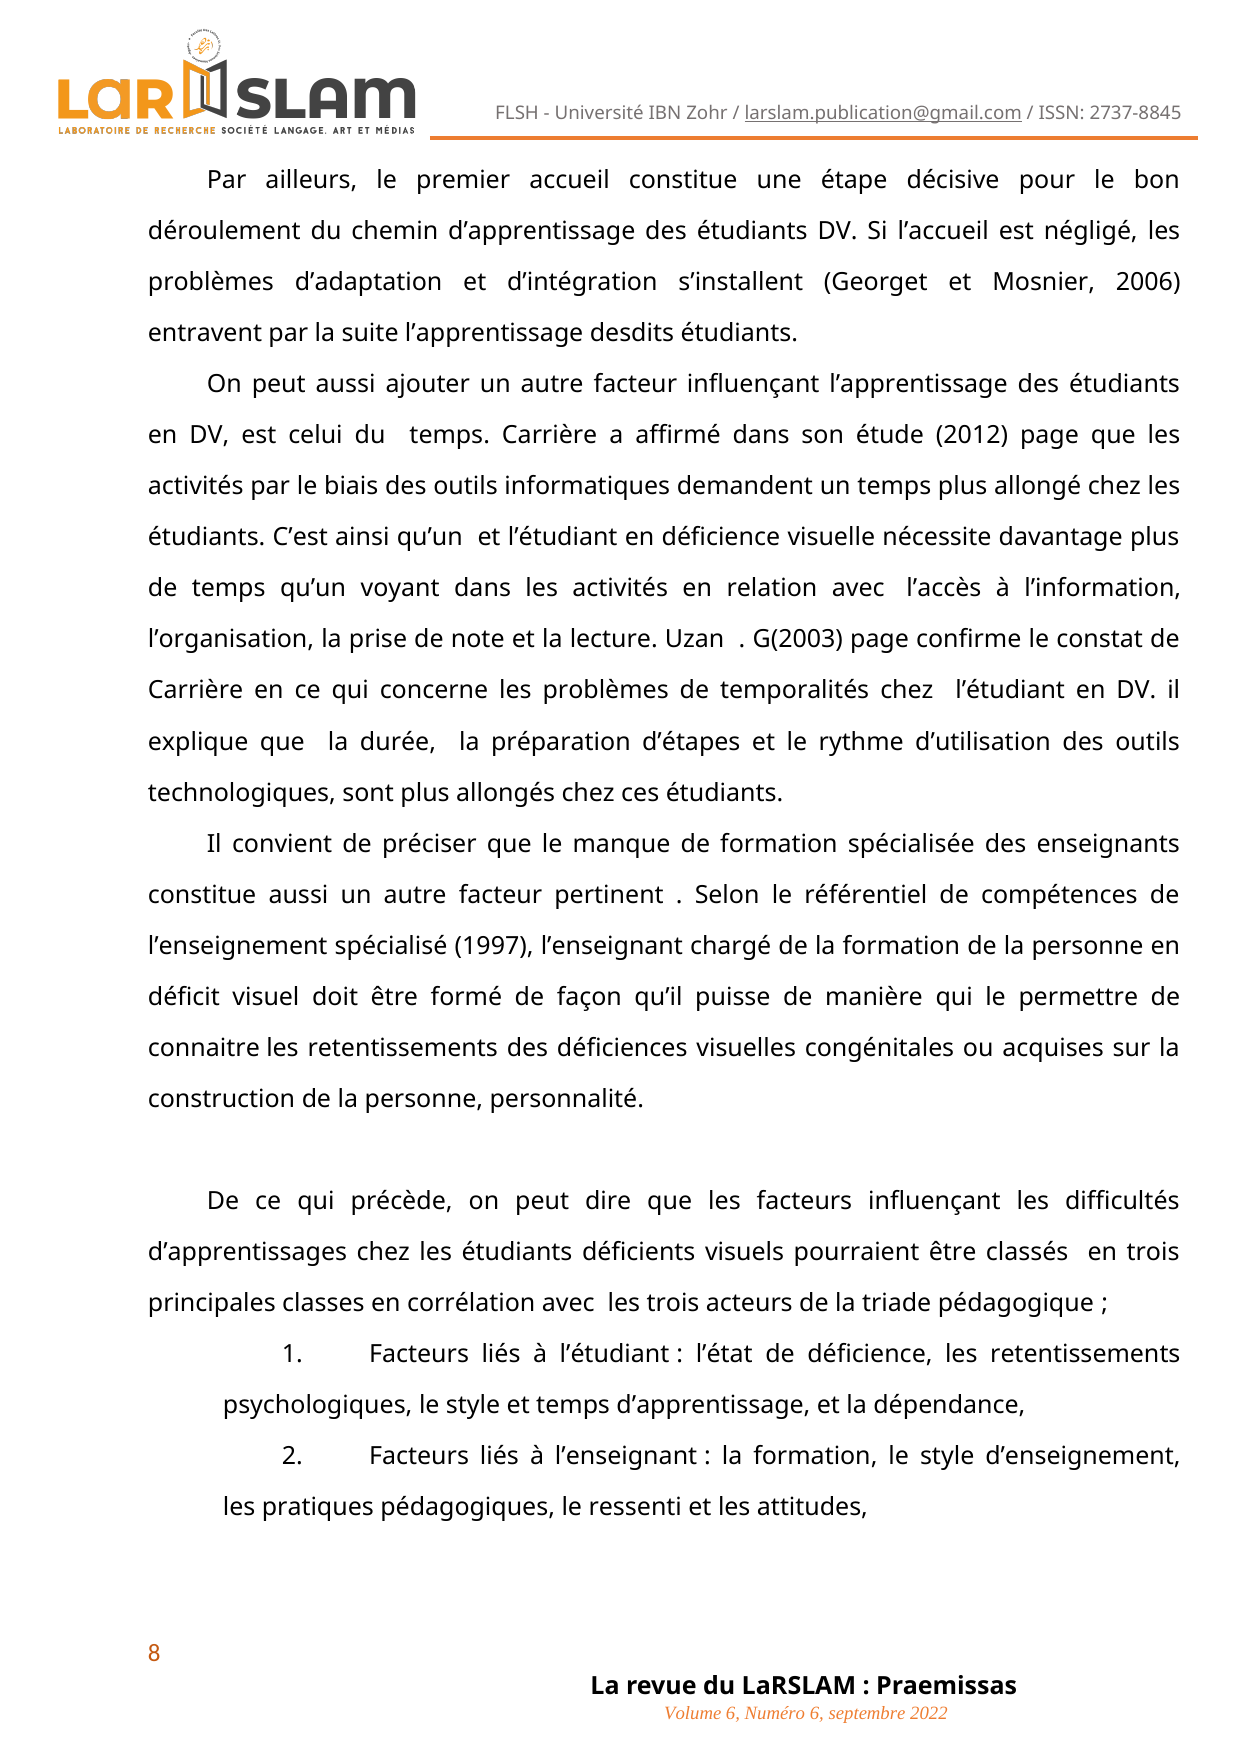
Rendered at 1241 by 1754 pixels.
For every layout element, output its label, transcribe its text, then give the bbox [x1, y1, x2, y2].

text De ce qui précède, on peut dire que les facteurs influençant les difficultés d’apprentissages chez les étudiants déficients visuels pourraient être classés en trois principales classes en corrélation avec les trois acteurs de la triade pédagogique ; [148, 1183, 1181, 1319]
list Facteurs liés à l’enseignant : la formation, le style d’enseignement, les pratiques pédagogiques, le ressenti et les attitudes, [223, 1438, 1181, 1523]
list Facteurs liés à l’étudiant : l’état de déficience, les retentissements psychologiques, le style et temps d’apprentissage, et la dépendance, [223, 1336, 1181, 1421]
text Il convient de préciser que le manque de formation spécialisée des enseignants constitue aussi un autre facteur pertinent . Selon le référentiel de compétences de l’enseignement spécialisé (1997), l’enseignant chargé de la formation de la personne en déficit visuel doit être formé de façon qu’il puisse de manière qui le permettre de connaitre les retentissements des déficiences visuelles congénitales ou acquises sur la construction de la personne, personnalité. [148, 825, 1181, 1114]
text Par ailleurs, le premier accueil constitue une étape décisive pour le bon déroulement du chemin d’apprentissage des étudiants DV. Si l’accueil est négligé, les problèmes d’adaptation et d’intégration s’installent (Georget et Mosnier, 2006) entravent par la suite l’apprentissage desdits étudiants. [148, 162, 1181, 349]
text On peut aussi ajouter un autre facteur influençant l’apprentissage des étudiants en DV, est celui du temps. Carrière a affirmé dans son étude (2012) page que les activités par le biais des outils informatiques demandent un temps plus allongé chez les étudiants. C’est ainsi qu’un et l’étudiant en déficience visuelle nécessite davantage plus de temps qu’un voyant dans les activités en relation avec l’accès à l’information, l’organisation, la prise de note et la lecture. Uzan . G(2003) page confirme le constat de Carrière en ce qui concerne les problèmes de temporalités chez l’étudiant en DV. il explique que la durée, la préparation d’étapes et le rythme d’utilisation des outils technologiques, sont plus allongés chez ces étudiants. [148, 366, 1181, 808]
picture [44, 15, 422, 147]
